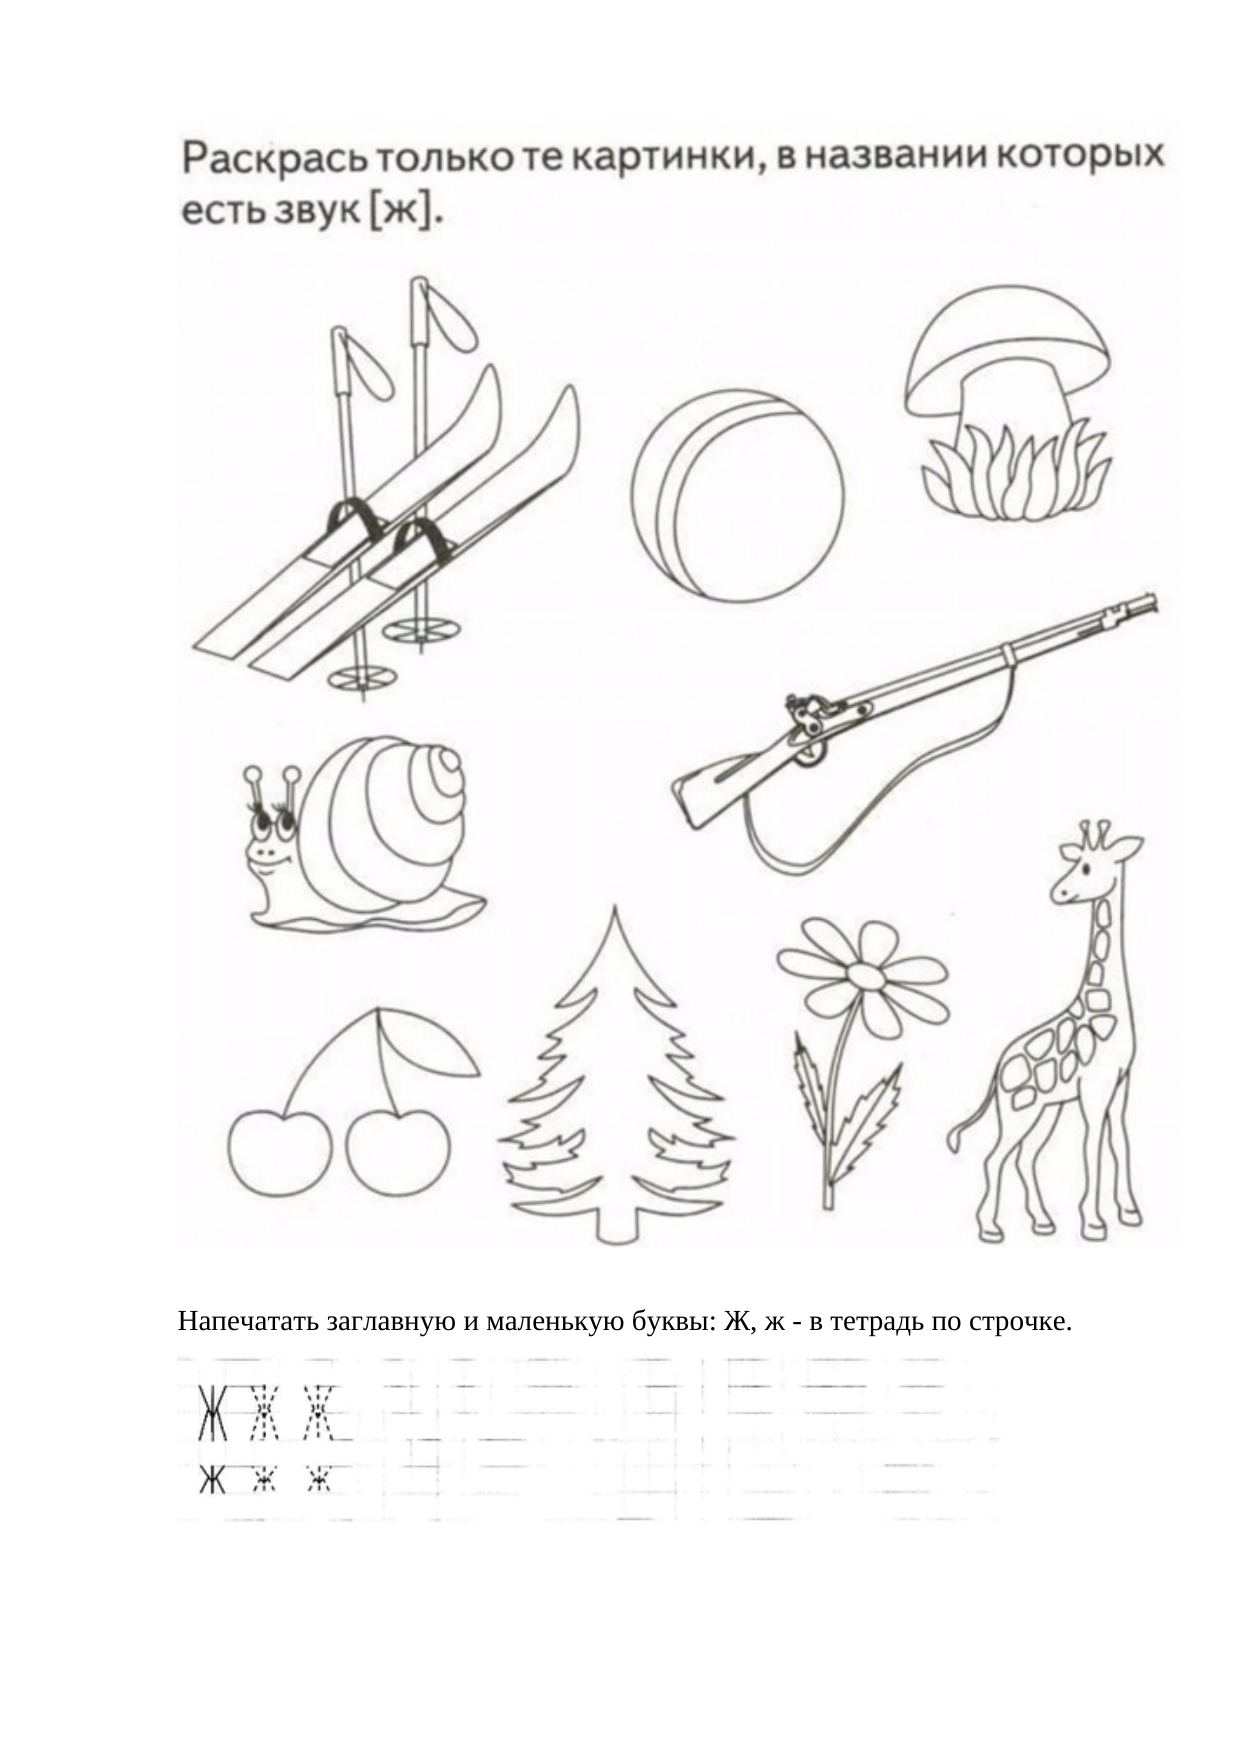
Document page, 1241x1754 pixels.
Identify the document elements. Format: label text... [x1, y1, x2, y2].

text Напечатать заглавную и маленькую буквы: Ж, ж - в тетрадь по строчке. [177, 1303, 1152, 1337]
picture [177, 1353, 1002, 1538]
picture [177, 118, 1182, 1248]
